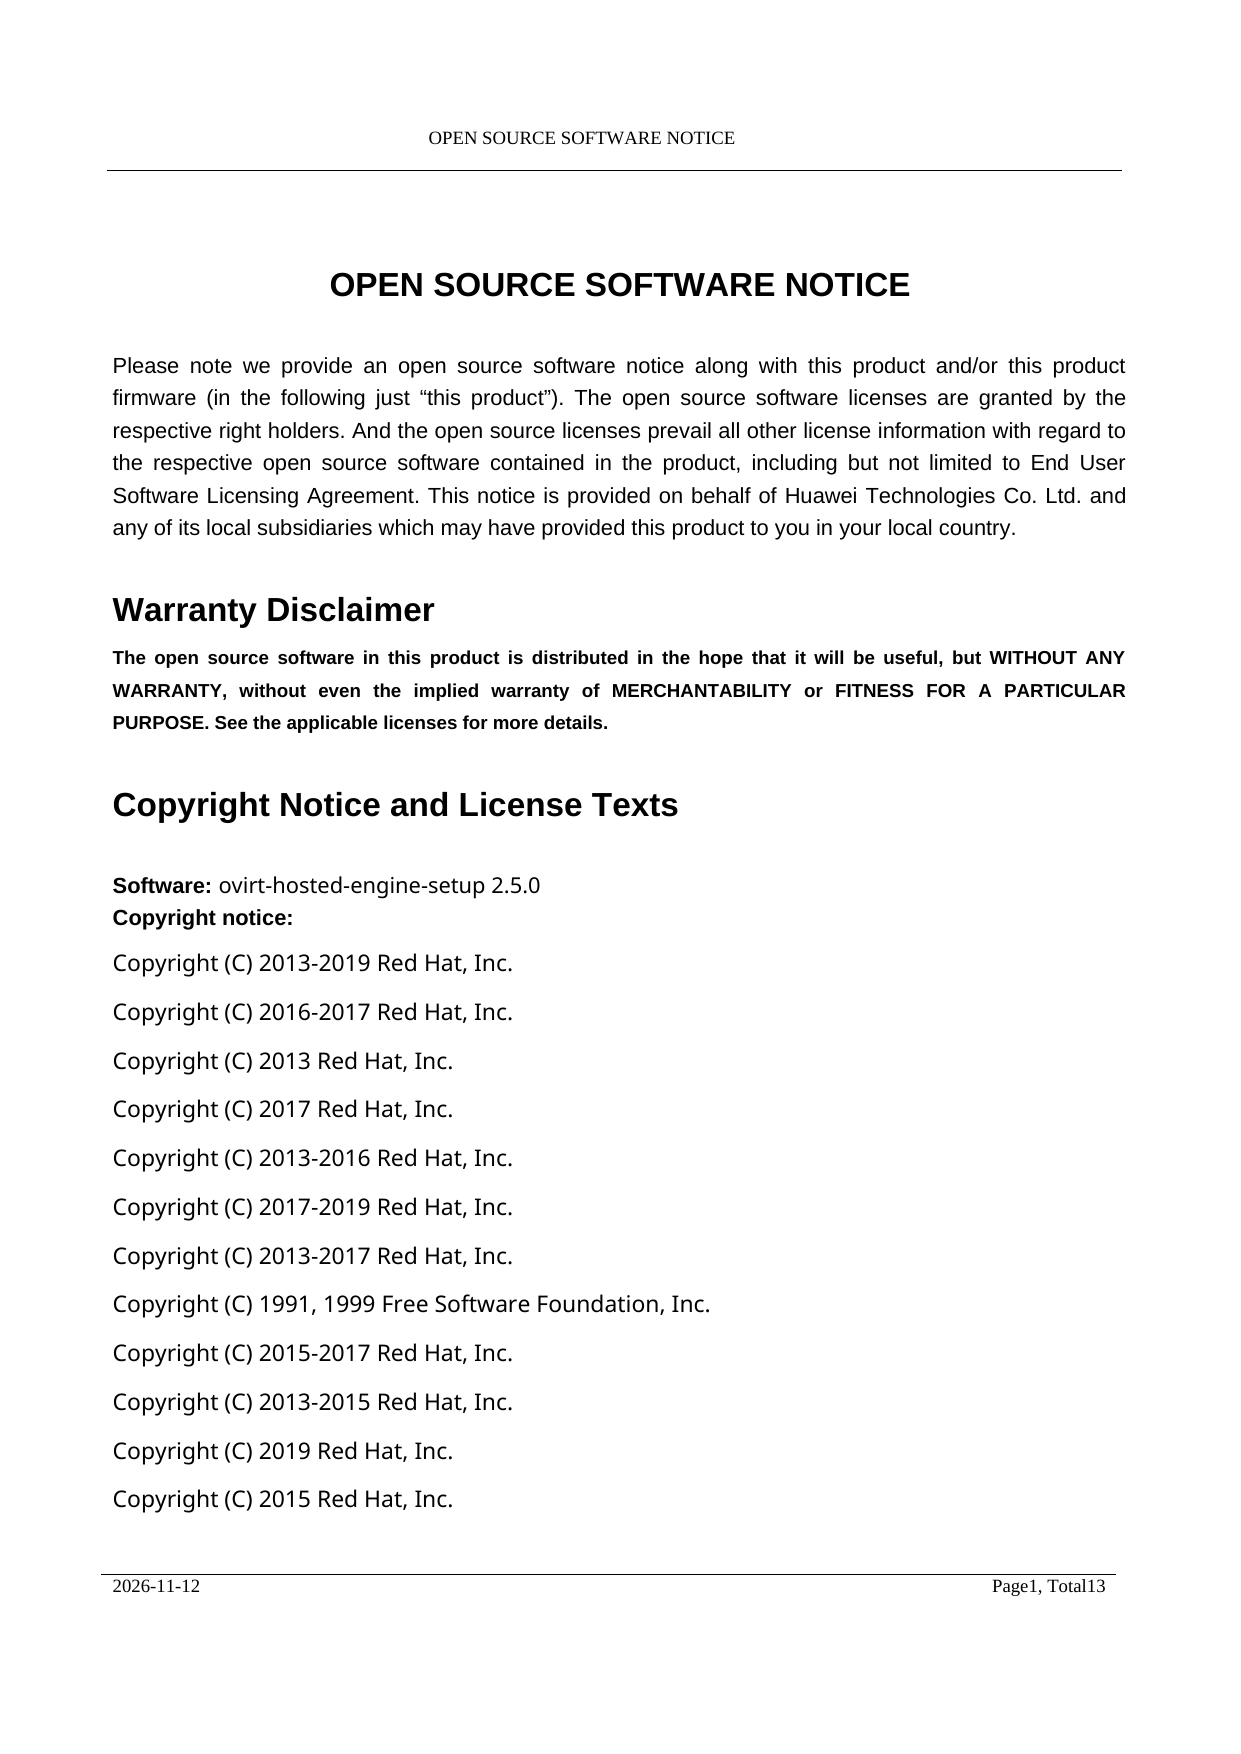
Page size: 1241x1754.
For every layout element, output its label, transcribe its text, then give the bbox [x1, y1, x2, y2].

text Copyright Notice and License Texts [112, 771, 1128, 836]
text Software: ovirt-hosted-engine-setup 2.5.0 [112, 869, 1128, 901]
text Copyright (C) 2013-2019 Red Hat, Inc. Copyright (C) 2016-2017 Red Hat, Inc. Copyright (C) 2013 Red Hat, Inc. Copyright (C) 2017 Red Hat, Inc. Copyright (C) 2013-2016 Red Hat, Inc. Copyright (C) 2017-2019 Red Hat, Inc. Copyright (C) 2013-2017 Red Hat, Inc. Copyright (C) 1991, 1999 Free Software Foundation, Inc. Copyright (C) 2015-2017 Red Hat, Inc. Copyright (C) 2013-2015 Red Hat, Inc. Copyright (C) 2019 Red Hat, Inc. Copyright (C) 2015 Red Hat, Inc. [112, 947, 1128, 1564]
text The open source software in this product is distributed in the hope that it will be useful, but WITHOUT ANY WARRANTY, without even the implied warranty of MERCHANTABILITY or FITNESS FOR A PARTICULAR PURPOSE. See the applicable licenses for more details. [112, 641, 1128, 739]
text Warranty Disclaimer [112, 576, 1128, 641]
text OPEN SOURCE SOFTWARE NOTICE [112, 251, 1128, 316]
text Please note we provide an open source software notice along with this product and/or this product firmware (in the following just “this product”). The open source software licenses are granted by the respective right holders. And the open source licenses prevail all other license information with regard to the respective open source software contained in the product, including but not limited to End User Software Licensing Agreement. This notice is provided on behalf of Huawei Technologies Co. Ltd. and any of its local subsidiaries which may have provided this product to you in your local country. [112, 349, 1128, 544]
text Copyright notice: [112, 901, 1128, 934]
